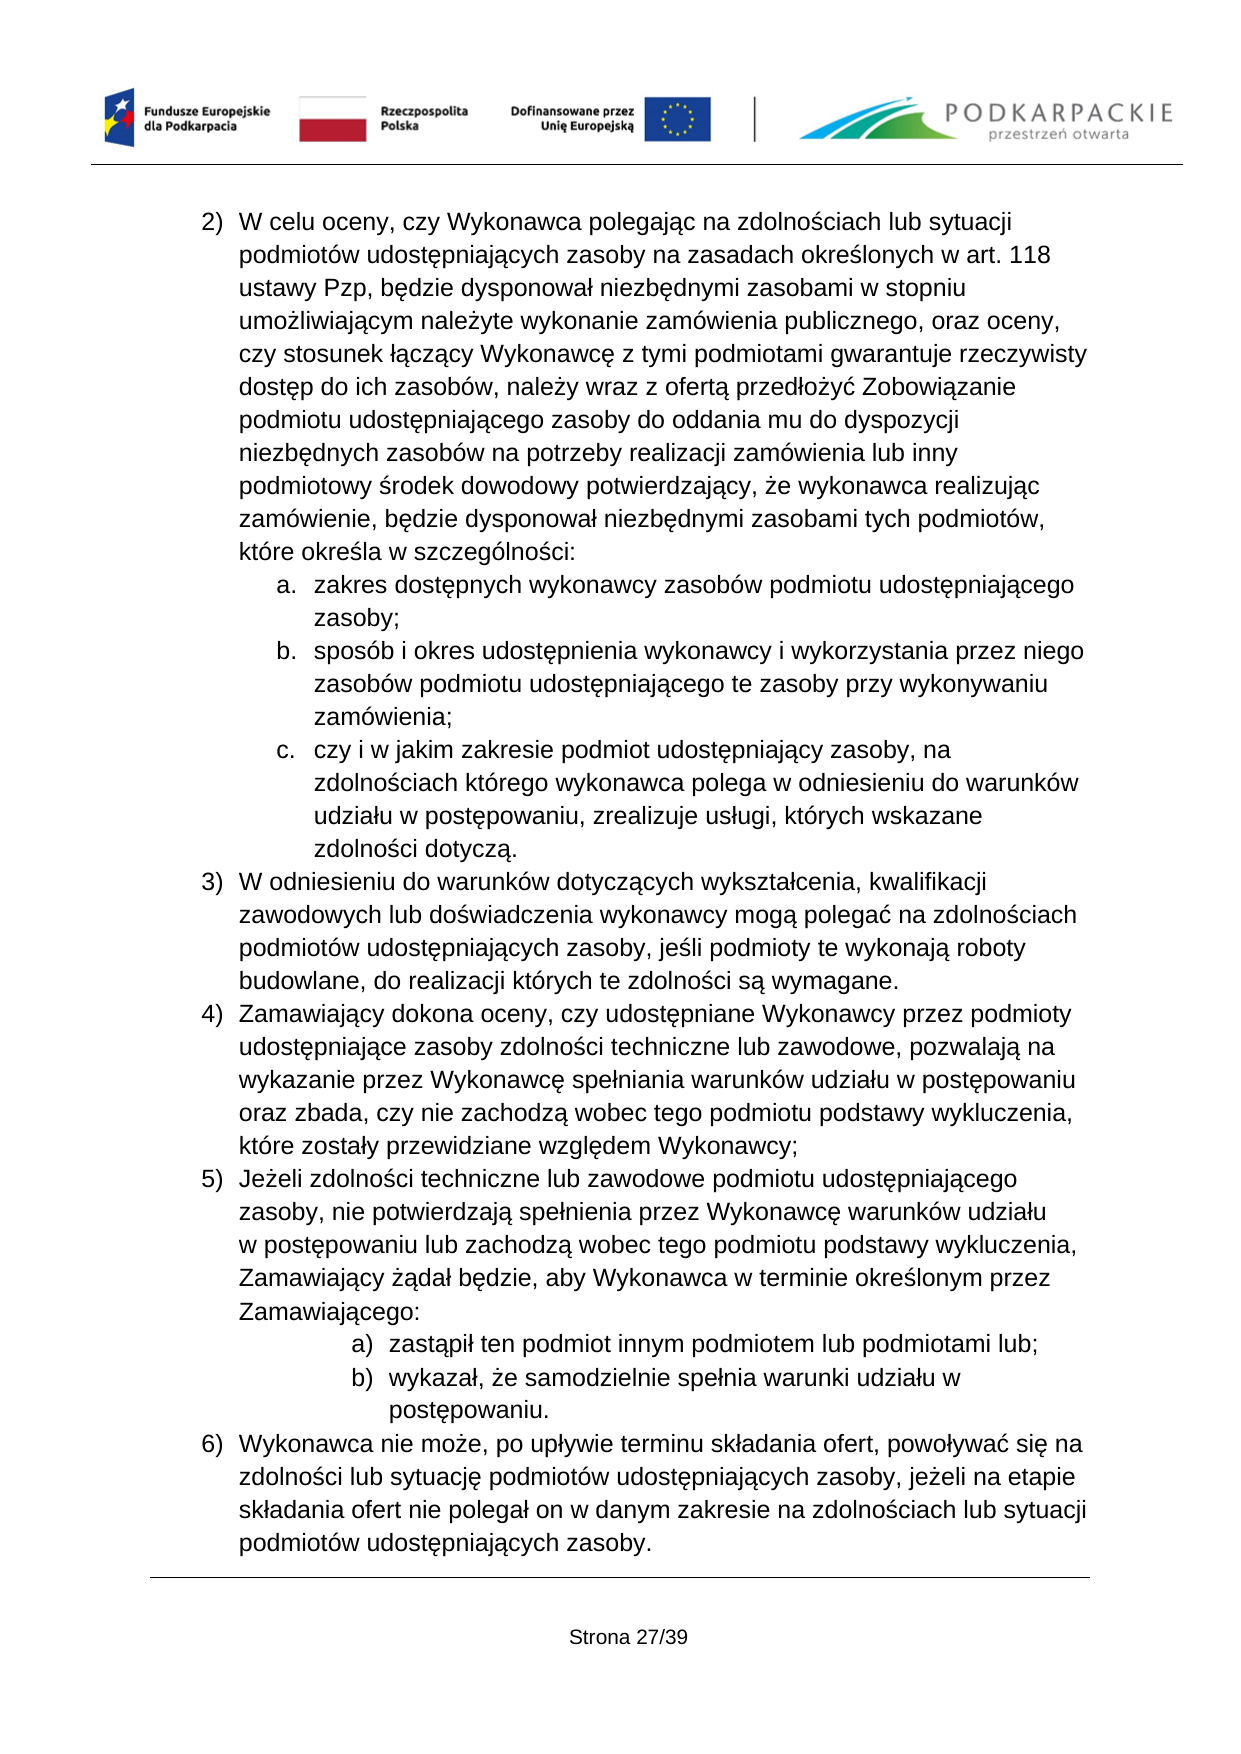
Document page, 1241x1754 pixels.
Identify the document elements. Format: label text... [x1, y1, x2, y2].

list czy i w jakim zakresie podmiot udostępniający zasoby, na zdolnościach którego wykonawca polega w odniesieniu do warunków udziału w postępowaniu, zrealizuje usługi, których wskazane zdolności dotyczą. [276, 735, 1090, 863]
list sposób i okres udostępnienia wykonawcy i wykorzystania przez niego zasobów podmiotu udostępniającego te zasoby przy wykonywaniu zamówienia; [276, 636, 1090, 731]
list Wykonawca nie może, po upływie terminu składania ofert, powoływać się na zdolności lub sytuację podmiotów udostępniających zasoby, jeżeli na etapie składania ofert nie polegał on w danym zakresie na zdolnościach lub sytuacji podmiotów udostępniających zasoby. [201, 1428, 1090, 1556]
picture [91, 73, 1187, 162]
list Zamawiający dokona oceny, czy udostępniane Wykonawcy przez podmioty udostępniające zasoby zdolności techniczne lub zawodowe, pozwalają na wykazanie przez Wykonawcę spełniania warunków udziału w postępowaniu oraz zbada, czy nie zachodzą wobec tego podmiotu podstawy wykluczenia, które zostały przewidziane względem Wykonawcy; [201, 999, 1090, 1160]
list Jeżeli zdolności techniczne lub zawodowe podmiotu udostępniającego zasoby, nie potwierdzają spełnienia przez Wykonawcę warunków udziału w postępowaniu lub zachodzą wobec tego podmiotu podstawy wykluczenia, Zamawiający żądał będzie, aby Wykonawca w terminie określonym przez Zamawiającego: [201, 1164, 1090, 1325]
list zastąpił ten podmiot innym podmiotem lub podmiotami lub; [351, 1329, 1090, 1358]
list zakres dostępnych wykonawcy zasobów podmiotu udostępniającego zasoby; [276, 570, 1090, 632]
list W odniesieniu do warunków dotyczących wykształcenia, kwalifikacji zawodowych lub doświadczenia wykonawcy mogą polegać na zdolnościach podmiotów udostępniających zasoby, jeśli podmioty te wykonają roboty budowlane, do realizacji których te zdolności są wymagane. [201, 867, 1090, 995]
list wykazał, że samodzielnie spełnia warunki udziału w postępowaniu. [351, 1362, 1090, 1424]
list W celu oceny, czy Wykonawca polegając na zdolnościach lub sytuacji podmiotów udostępniających zasoby na zasadach określonych w art. 118 ustawy Pzp, będzie dysponował niezbędnymi zasobami w stopniu umożliwiającym należyte wykonanie zamówienia publicznego, oraz oceny, czy stosunek łączący Wykonawcę z tymi podmiotami gwarantuje rzeczywisty dostęp do ich zasobów, należy wraz z ofertą przedłożyć Zobowiązanie podmiotu udostępniającego zasoby do oddania mu do dyspozycji niezbędnych zasobów na potrzeby realizacji zamówienia lub inny podmiotowy środek dowodowy potwierdzający, że wykonawca realizując zamówienie, będzie dysponował niezbędnymi zasobami tych podmiotów, które określa w szczególności: [201, 207, 1090, 566]
